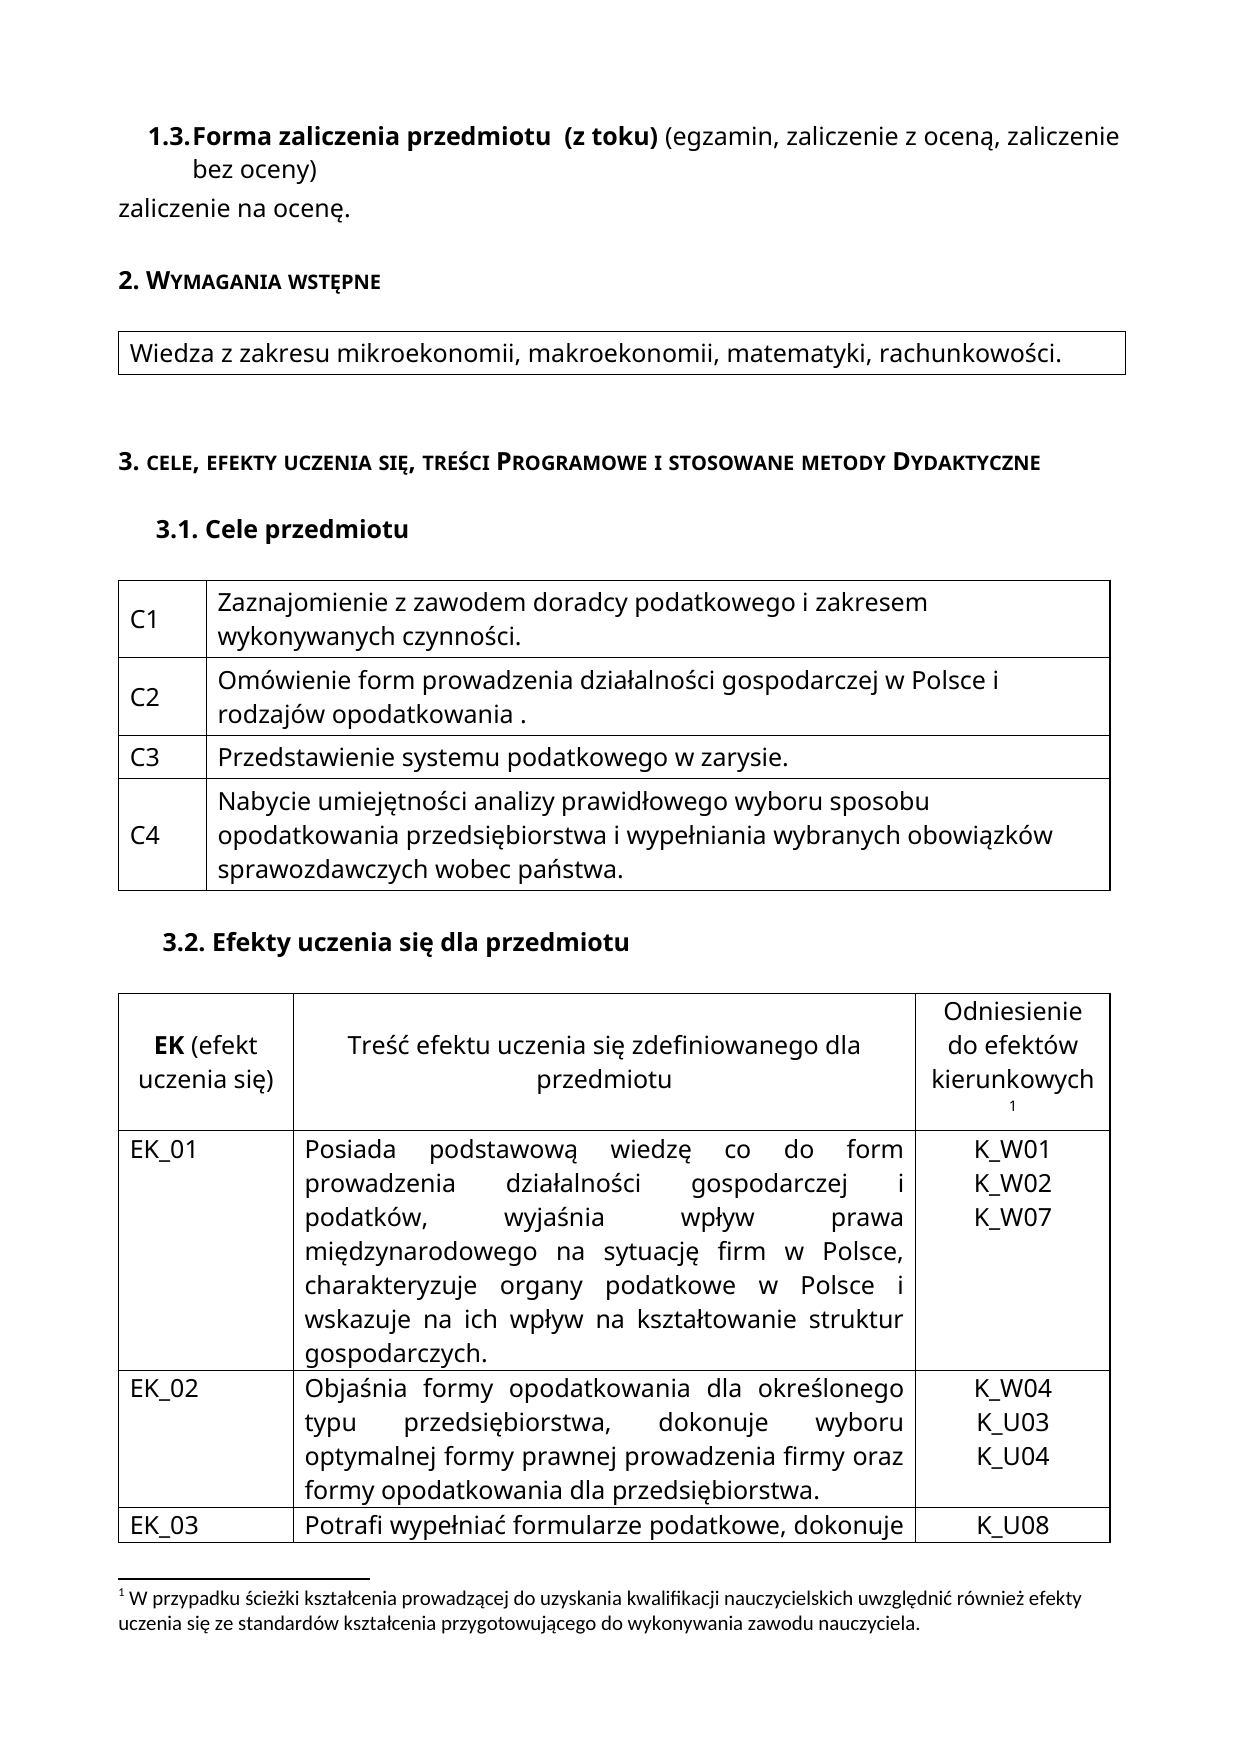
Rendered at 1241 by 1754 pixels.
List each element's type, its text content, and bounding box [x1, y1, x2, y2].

table_cell K_U08 K_U09 K_U10 [916, 1508, 1109, 1542]
table_cell Posiada podstawową wiedzę co do form prowadzenia działalności gospodarczej i podatków, wyjaśnia wpływ prawa międzynarodowego na sytuację firm w Polsce, charakteryzuje organy podatkowe w Polsce i wskazuje na ich wpływ na kształtowanie struktur gospodarczych. [294, 1131, 915, 1370]
table_header Odniesienie do efektów kierunkowych [916, 994, 1109, 1130]
text 1.3. Forma zaliczenia przedmiotu (z toku) (egzamin, zaliczenie z oceną, zaliczenie bez oceny) [148, 118, 1122, 186]
table_cell EK_01 [119, 1131, 293, 1370]
text zaliczenie na ocenę. [118, 190, 1122, 224]
table_cell EK_02 [119, 1371, 293, 1507]
text 2. Wymagania wstępne [118, 263, 1122, 297]
table_cell Omówienie form prowadzenia działalności gospodarczej w Polsce i rodzajów opodatkowania . [207, 658, 1109, 735]
table_cell Przedstawienie systemu podatkowego w zarysie. [207, 736, 1109, 778]
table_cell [294, 1508, 915, 1542]
table_cell C4 [119, 779, 206, 890]
table_cell K_W01 K_W02 K_W07 [916, 1131, 1109, 1370]
table_cell C2 [119, 658, 206, 735]
text 3. cele, efekty uczenia się, treści Programowe i stosowane metody Dydaktyczne [118, 443, 1122, 477]
table_cell C3 [119, 736, 206, 778]
table_header EK (efekt uczenia się) [119, 994, 293, 1130]
text 3.1. Cele przedmiotu [156, 512, 1122, 546]
table_header Wiedza z zakresu mikroekonomii, makroekonomii, matematyki, rachunkowości. [119, 332, 1125, 374]
table_cell K_W04 K_U03 K_U04 [916, 1371, 1109, 1507]
table_header Treść efektu uczenia się zdefiniowanego dla przedmiotu [294, 994, 915, 1130]
table_cell Objaśnia formy opodatkowania dla określonego typu przedsiębiorstwa, dokonuje wyboru optymalnej formy prawnej prowadzenia firmy oraz formy opodatkowania dla przedsiębiorstwa. [294, 1371, 915, 1507]
text 3.2. Efekty uczenia się dla przedmiotu [162, 925, 1122, 959]
table_cell Nabycie umiejętności analizy prawidłowego wyboru sposobu opodatkowania przedsiębiorstwa i wypełniania wybranych obowiązków sprawozdawczych wobec państwa. [207, 779, 1109, 890]
table_header C1 [119, 581, 206, 657]
table_cell EK_03 [119, 1508, 293, 1542]
table_header Zaznajomienie z zawodem doradcy podatkowego i zakresem wykonywanych czynności. [207, 581, 1109, 657]
